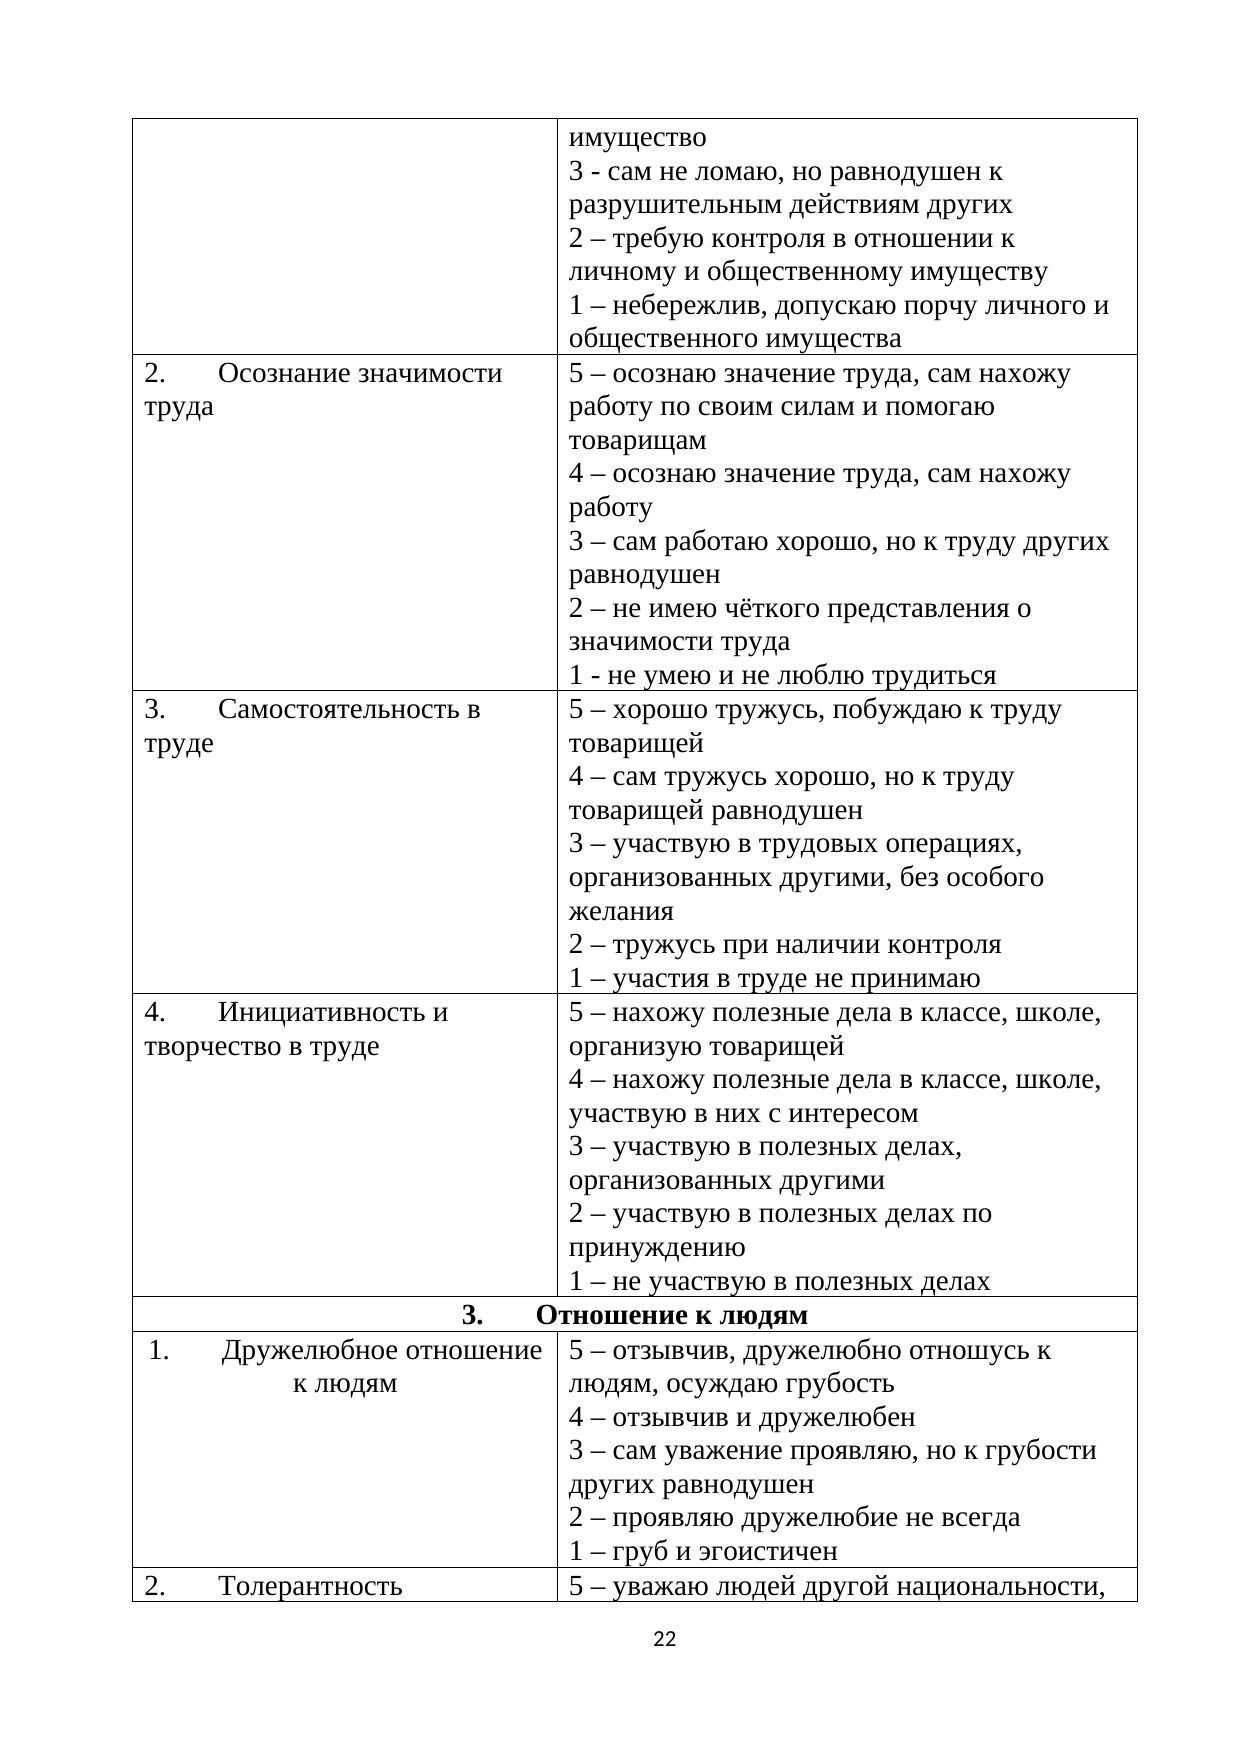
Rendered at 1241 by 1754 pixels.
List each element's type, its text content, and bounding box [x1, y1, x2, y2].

table_cell 5 – нахожу полезные дела в классе, школе, организую товарищей 4 – нахожу полезные дела в классе, школе, участвую в них с интересом 3 – участвую в полезных делах, организованных другими 2 – участвую в полезных делах по принуждению 1 – не участвую в полезных делах [558, 994, 1137, 1296]
table_cell 5 – отзывчив, дружелюбно отношусь к людям, осуждаю грубость 4 – отзывчив и дружелюбен 3 – сам уважение проявляю, но к грубости других равнодушен 2 – проявляю дружелюбие не всегда 1 – груб и эгоистичен [558, 1332, 1137, 1567]
table_cell Осознание значимости труда [133, 355, 557, 690]
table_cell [558, 119, 1137, 354]
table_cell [133, 119, 557, 354]
table_cell Инициативность и творчество в труде [133, 994, 557, 1296]
table_cell 5 – хорошо тружусь, побуждаю к труду товарищей 4 – сам тружусь хорошо, но к труду товарищей равнодушен 3 – участвую в трудовых операциях, организованных другими, без особого желания 2 – тружусь при наличии контроля 1 – участия в труде не принимаю [558, 691, 1137, 993]
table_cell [558, 1568, 1137, 1601]
table_cell Самостоятельность в труде [133, 691, 557, 993]
table_cell Отношение к людям [133, 1297, 1137, 1331]
table_cell Толерантность [133, 1568, 557, 1601]
table_cell 5 – осознаю значение труда, сам нахожу работу по своим силам и помогаю товарищам 4 – осознаю значение труда, сам нахожу работу 3 – сам работаю хорошо, но к труду других равнодушен 2 – не имею чёткого представления о значимости труда 1 - не умею и не люблю трудиться [558, 355, 1137, 690]
table_cell Дружелюбное отношение к людям [133, 1332, 557, 1567]
